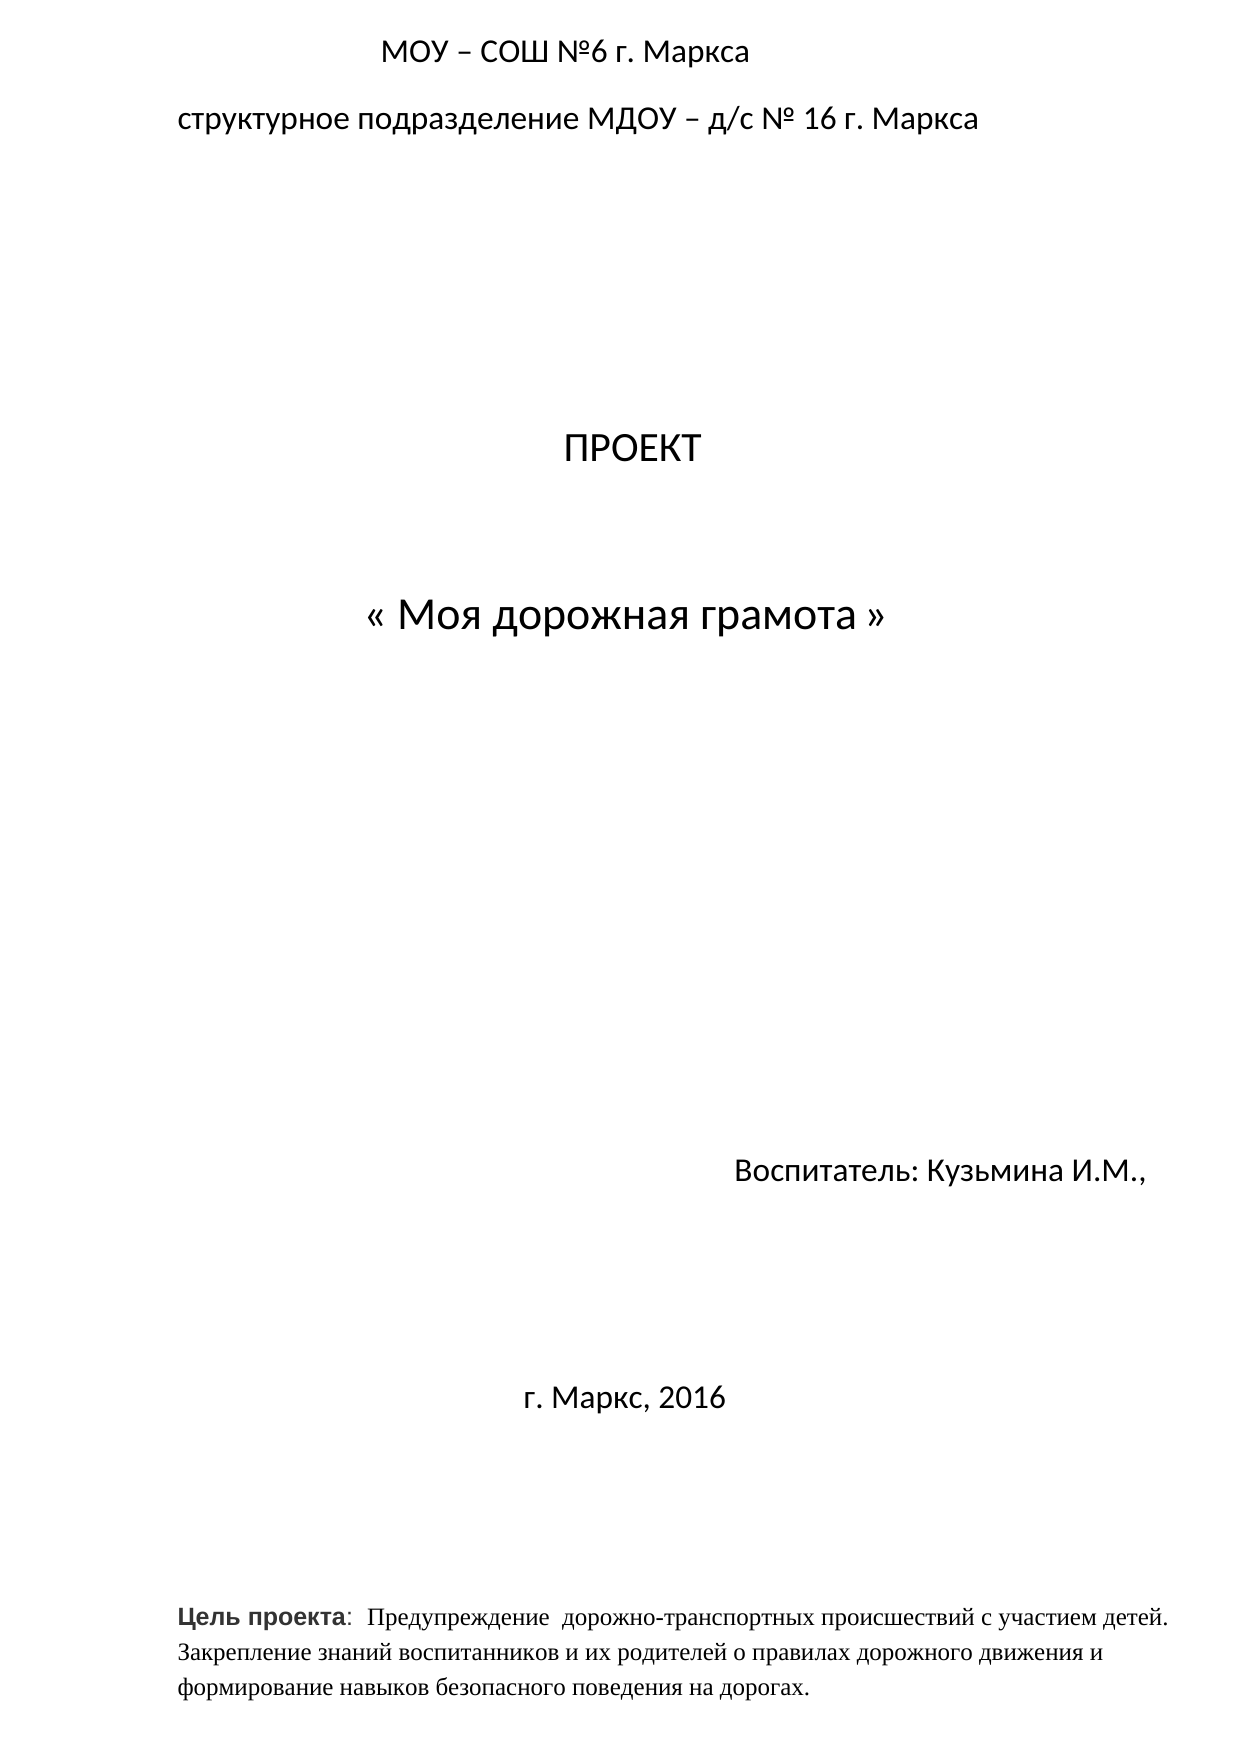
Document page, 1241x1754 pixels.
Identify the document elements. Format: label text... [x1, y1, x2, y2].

text ПРОЕКТ [177, 421, 1196, 471]
text МОУ – СОШ №6 г. Маркса [177, 29, 1196, 70]
text Цель проекта: Предупреждение дорожно-транспортных происшествий с участием детей. Закрепление знаний воспитанников и их родителей о правилах дорожного движения и формирование навыков безопасного поведения на дорогах. [177, 1595, 1196, 1700]
text структурное подразделение МДОУ – д/с № 16 г. Маркса [177, 97, 1196, 138]
text г. Маркс, 2016 [177, 1376, 1196, 1417]
text Воспитатель: Кузьмина И.М., [177, 1149, 1196, 1190]
text « Моя дорожная грамота » [177, 585, 1196, 641]
